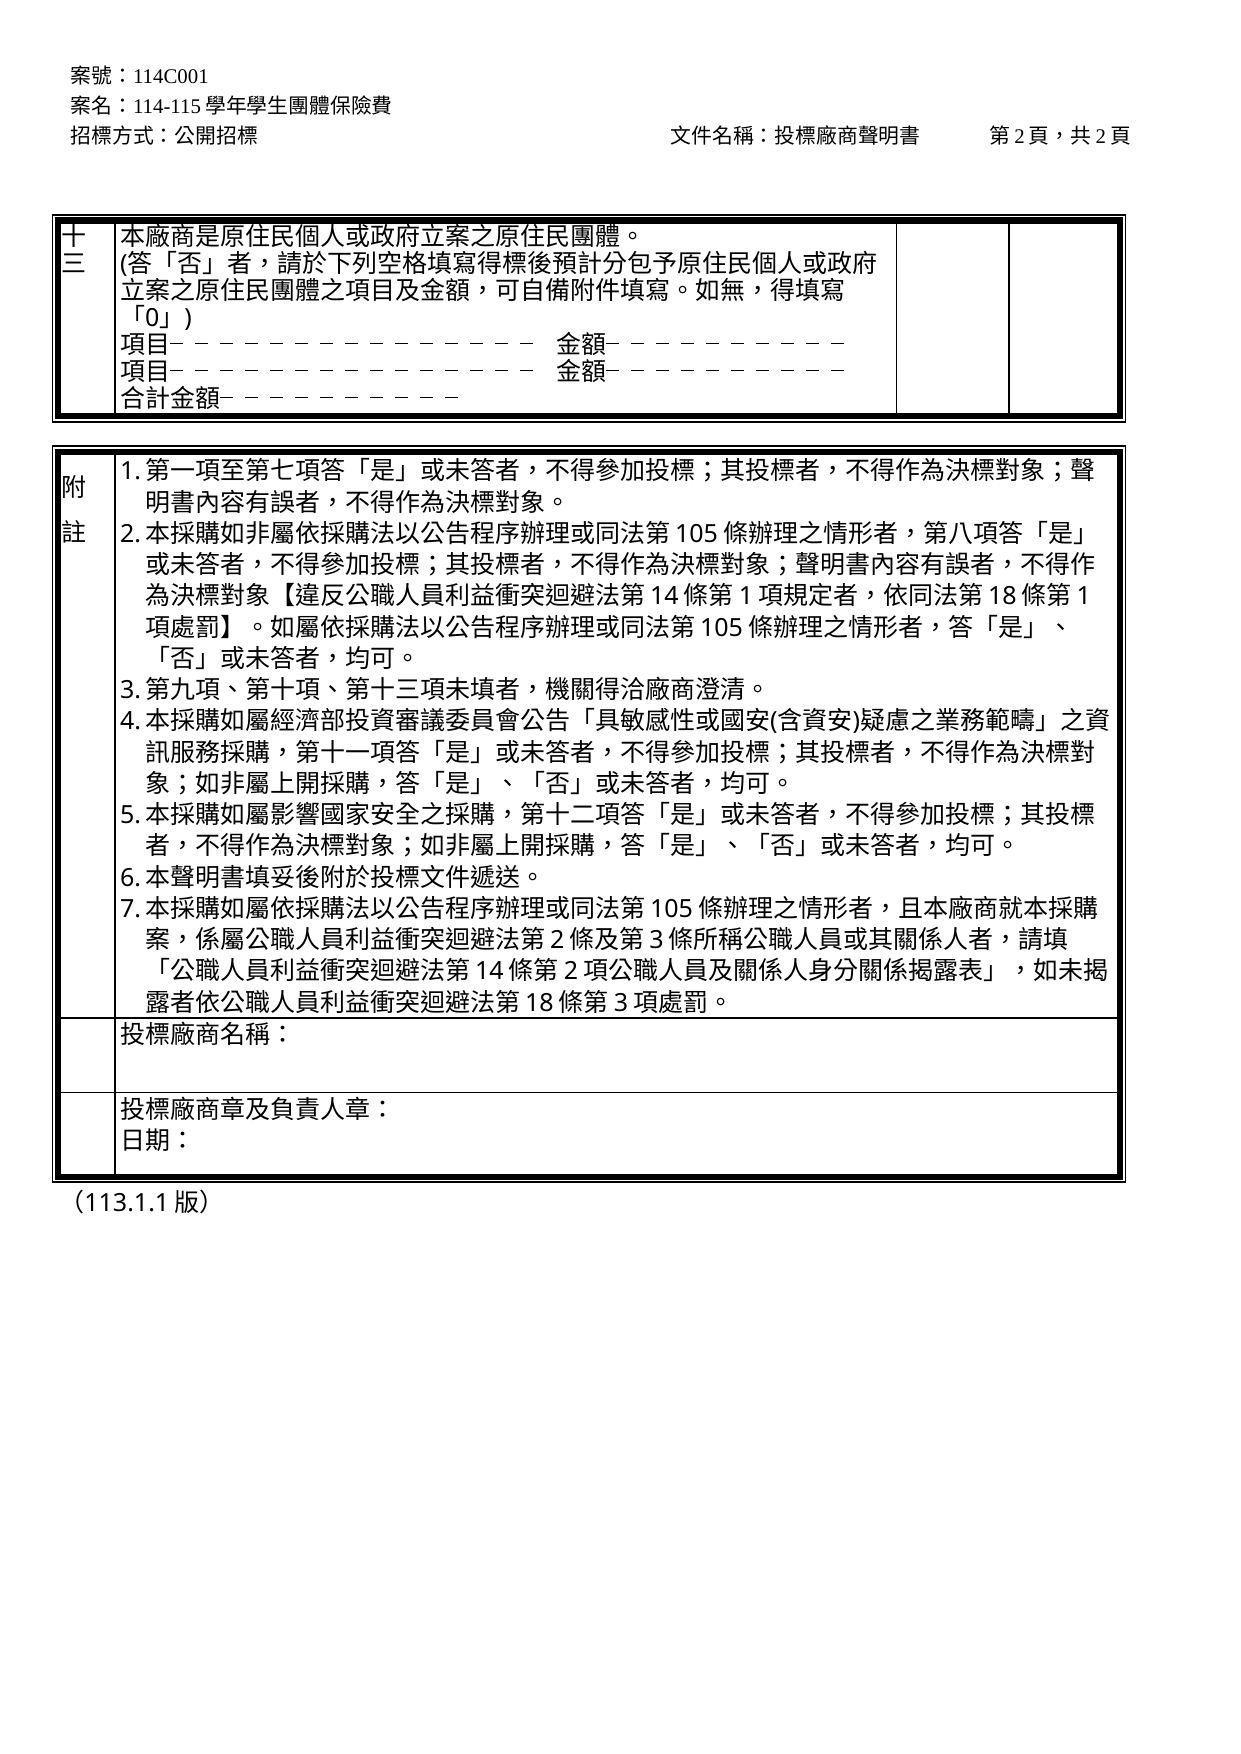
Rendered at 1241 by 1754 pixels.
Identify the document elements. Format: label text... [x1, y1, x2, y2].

table_header 本廠商是原住民個人或政府立案之原住民團體。 (答「否」者，請於下列空格填寫得標後預計分包予原住民個人或政府立案之原住民團體之項目及金額，可自備附件填寫。如無，得填寫「0」) 項目╴╴╴╴╴╴╴╴╴╴╴╴╴╴╴ 金額╴╴╴╴╴╴╴╴╴╴ 項目╴╴╴╴╴╴╴╴╴╴╴╴╴╴╴ 金額╴╴╴╴╴╴╴╴╴╴ 合計金額╴╴╴╴╴╴╴╴╴╴ [116, 224, 896, 413]
text （113.1.1版） [59, 1183, 1181, 1219]
table_header 十三 [61, 224, 114, 413]
table_cell 投標廠商章及負責人章： 日期： [116, 1093, 1117, 1173]
table_header 第一項至第七項答「是」或未答者，不得參加投標；其投標者，不得作為決標對象；聲明書內容有誤者，不得作為決標對象。 本採購如非屬依採購法以公告程序辦理或同法第105條辦理之情形者，第八項答「是」或未答者，不得參加投標；其投標者，不得作為決標對象；聲明書內容有誤者，不得作為決標對象【違反公職人員利益衝突迴避法第14條第1項規定者，依同法第18條第1項處罰】。如屬依採購法以公告程序辦理或同法第105條辦理之情形者，答「是」、「否」或未答者，均可。 第九項、第十項、第十三項未填者，機關得洽廠商澄清。 本採購如屬經濟部投資審議委員會公告「具敏感性或國安(含資安)疑慮之業務範疇」之資訊服務採購，第十一項答「是」或未答者，不得參加投標；其投標者，不得作為決標對象；如非屬上開採購，答「是」、「否」或未答者，均可。 本採購如屬影響國家安全之採購，第十二項答「是」或未答者，不得參加投標；其投標者，不得作為決標對象；如非屬上開採購，答「是」、「否」或未答者，均可。 本聲明書填妥後附於投標文件遞送。 本採購如屬依採購法以公告程序辦理或同法第105條辦理之情形者，且本廠商就本採購案，係屬公職人員利益衝突迴避法第2條及第3條所稱公職人員或其關係人者，請填「公職人員利益衝突迴避法第14條第2項公職人員及關係人身分關係揭露表」，如未揭露者依公職人員利益衝突迴避法第18條第3項處罰。 [116, 455, 1117, 1017]
table_cell [61, 1093, 114, 1173]
table_header [1010, 224, 1117, 413]
table_header 附 註 [61, 455, 114, 1017]
table_cell 投標廠商名稱： [116, 1019, 1117, 1092]
table_header [897, 224, 1008, 413]
table_cell [61, 1019, 114, 1092]
